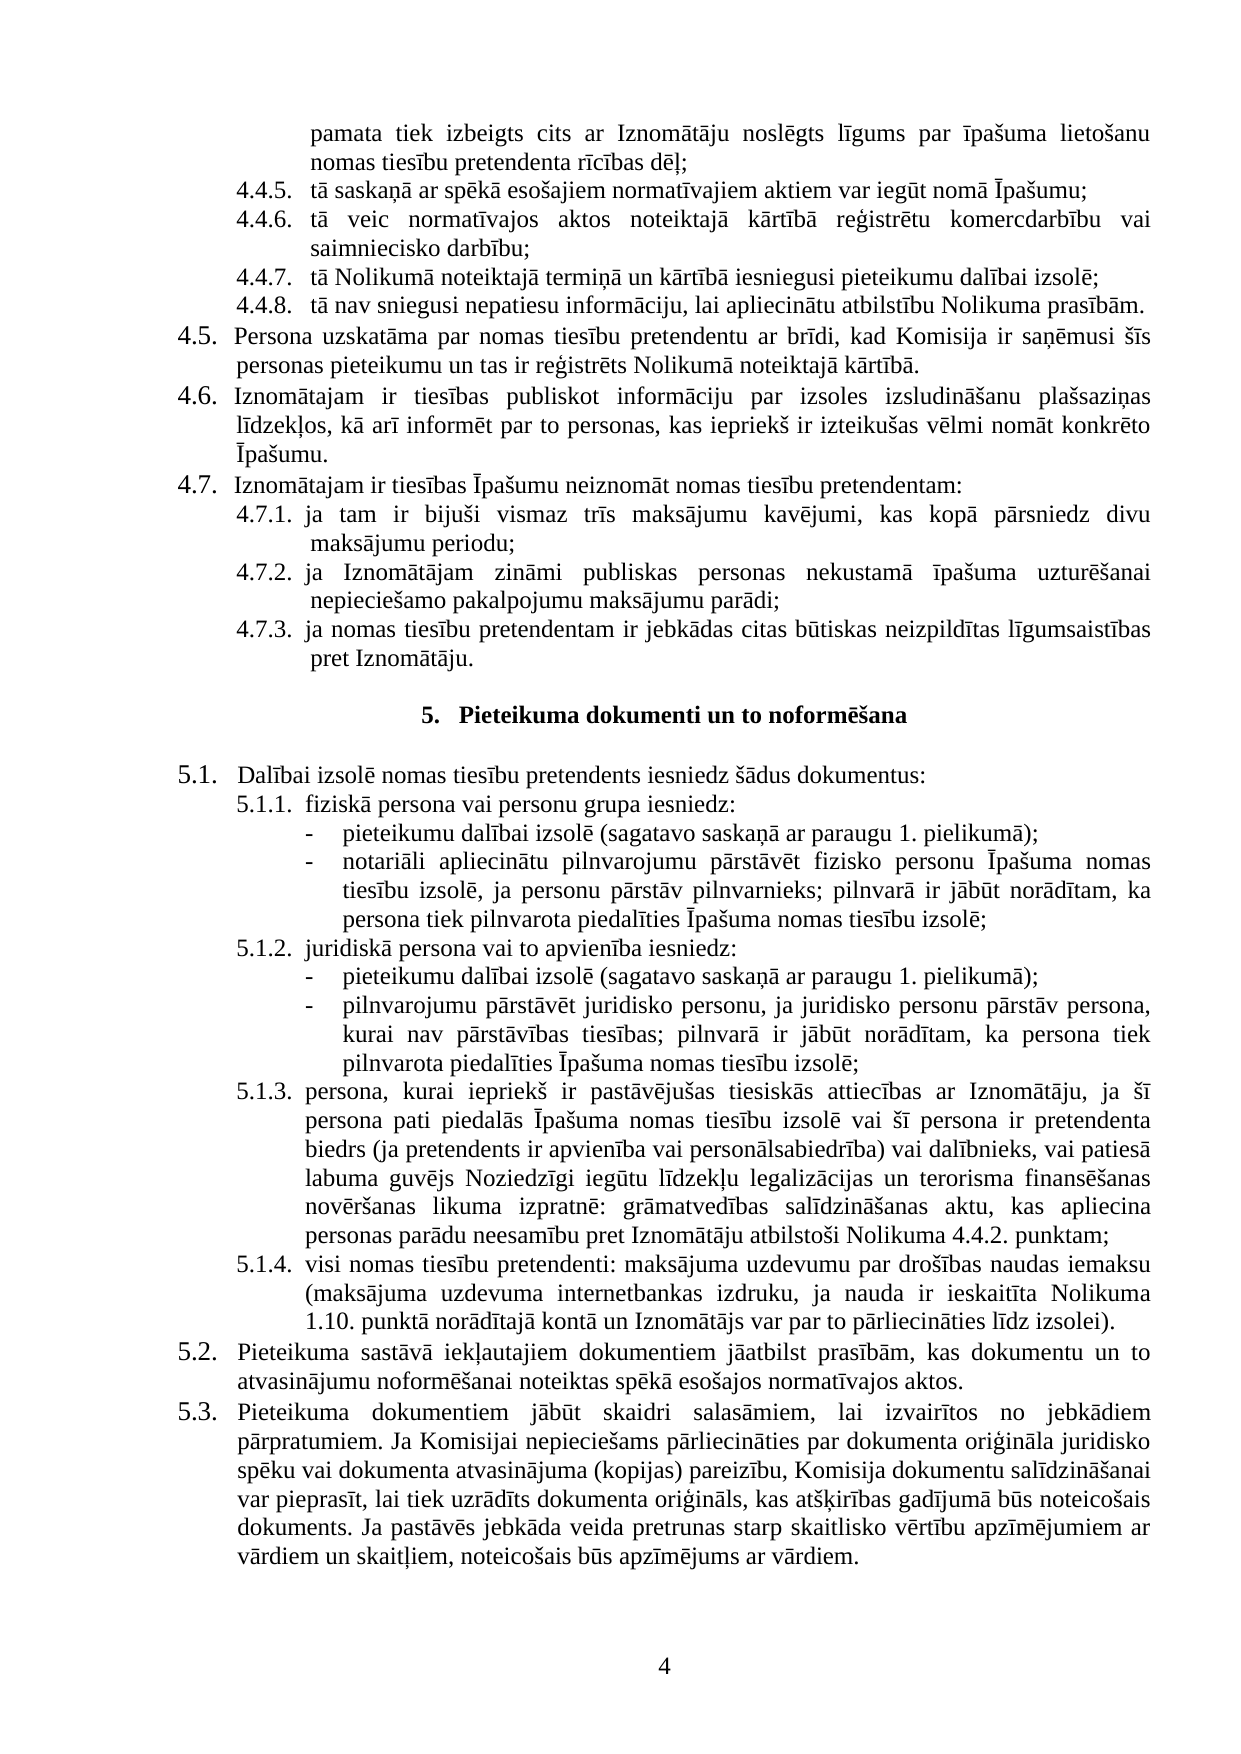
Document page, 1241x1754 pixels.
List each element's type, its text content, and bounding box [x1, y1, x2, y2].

list tā nav sniegusi nepatiesu informāciju, lai apliecinātu atbilstību Nolikuma prasībām. [236, 291, 1152, 319]
subtitle pilnvarojumu pārstāvēt juridisko personu, ja juridisko personu pārstāv persona, kurai nav pārstāvības tiesības; pilnvarā ir jābūt norādītam, ka persona tiek pilnvarota piedalīties Īpašuma nomas tiesību izsolē; [305, 990, 1152, 1076]
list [236, 118, 1152, 176]
subtitle notariāli apliecinātu pilnvarojumu pārstāvēt fizisko personu Īpašuma nomas tiesību izsolē, ja personu pārstāv pilnvarnieks; pilnvarā ir jābūt norādītam, ka persona tiek pilnvarota piedalīties Īpašuma nomas tiesību izsolē; [305, 846, 1152, 933]
list Iznomātajam ir tiesības publiskot informāciju par izsoles izsludināšanu plašsaziņas līdzekļos, kā arī informēt par to personas, kas iepriekš ir izteikušas vēlmi nomāt konkrēto Īpašumu. [177, 379, 1152, 468]
subtitle persona, kurai iepriekš ir pastāvējušas tiesiskās attiecības ar Iznomātāju, ja šī persona pati piedalās Īpašuma nomas tiesību izsolē vai šī persona ir pretendenta biedrs (ja pretendents ir apvienība vai personālsabiedrība) vai dalībnieks, vai patiesā labuma guvējs Noziedzīgi iegūtu līdzekļu legalizācijas un terorisma finansēšanas novēršanas likuma izpratnē: grāmatvedības salīdzināšanas aktu, kas apliecina personas parādu neesamību pret Iznomātāju atbilstoši Nolikuma 4.4.2. punktam; [236, 1076, 1152, 1249]
list Dalībai izsolē nomas tiesību pretendents iesniedz šādus dokumentus: [177, 758, 1152, 789]
list tā saskaņā ar spēkā esošajiem normatīvajiem aktiem var iegūt nomā Īpašumu; [236, 176, 1152, 204]
subtitle pieteikumu dalībai izsolē (sagatavo saskaņā ar paraugu 1. pielikumā); [305, 818, 1152, 846]
subtitle juridiskā persona vai to apvienība iesniedz: [236, 933, 1152, 961]
subtitle fiziskā persona vai personu grupa iesniedz: [236, 789, 1152, 818]
list Pieteikuma sastāvā iekļautajiem dokumentiem jāatbilst prasībām, kas dokumentu un to atvasinājumu noformēšanai noteiktas spēkā esošajos normatīvajos aktos. [177, 1335, 1152, 1395]
list ja nomas tiesību pretendentam ir jebkādas citas būtiskas neizpildītas līgumsaistības pret Iznomātāju. [236, 614, 1152, 672]
list ja tam ir bijuši vismaz trīs maksājumu kavējumi, kas kopā pārsniedz divu maksājumu periodu; [236, 499, 1152, 557]
subtitle pieteikumu dalībai izsolē (sagatavo saskaņā ar paraugu 1. pielikumā); [305, 961, 1152, 990]
list tā veic normatīvajos aktos noteiktajā kārtībā reģistrētu komercdarbību vai saimniecisko darbību; [236, 204, 1152, 262]
list Iznomātajam ir tiesības Īpašumu neiznomāt nomas tiesību pretendentam: [177, 468, 1152, 499]
subtitle visi nomas tiesību pretendenti: maksājuma uzdevumu par drošības naudas iemaksu (maksājuma uzdevuma internetbankas izdruku, ja nauda ir ieskaitīta Nolikuma 1.10. punktā norādītajā kontā un Iznomātājs var par to pārliecināties līdz izsolei). [236, 1249, 1152, 1335]
list Pieteikuma dokumentiem jābūt skaidri salasāmiem, lai izvairītos no jebkādiem pārpratumiem. Ja Komisijai nepieciešams pārliecināties par dokumenta oriģināla juridisko spēku vai dokumenta atvasinājuma (kopijas) pareizību, Komisija dokumentu salīdzināšanai var pieprasīt, lai tiek uzrādīts dokumenta oriģināls, kas atšķirības gadījumā būs noteicošais dokuments. Ja pastāvēs jebkāda veida pretrunas starp skaitlisko vērtību apzīmējumiem ar vārdiem un skaitļiem, noteicošais būs apzīmējums ar vārdiem. [177, 1395, 1152, 1570]
list ja Iznomātājam zināmi publiskas personas nekustamā īpašuma uzturēšanai nepieciešamo pakalpojumu maksājumu parādi; [236, 557, 1152, 614]
list tā Nolikumā noteiktajā termiņā un kārtībā iesniegusi pieteikumu dalībai izsolē; [236, 262, 1152, 291]
list Pieteikuma dokumenti un to noformēšana [177, 700, 1152, 729]
list Persona uzskatāma par nomas tiesību pretendentu ar brīdi, kad Komisija ir saņēmusi šīs personas pieteikumu un tas ir reģistrēts Nolikumā noteiktajā kārtībā. [177, 319, 1152, 379]
